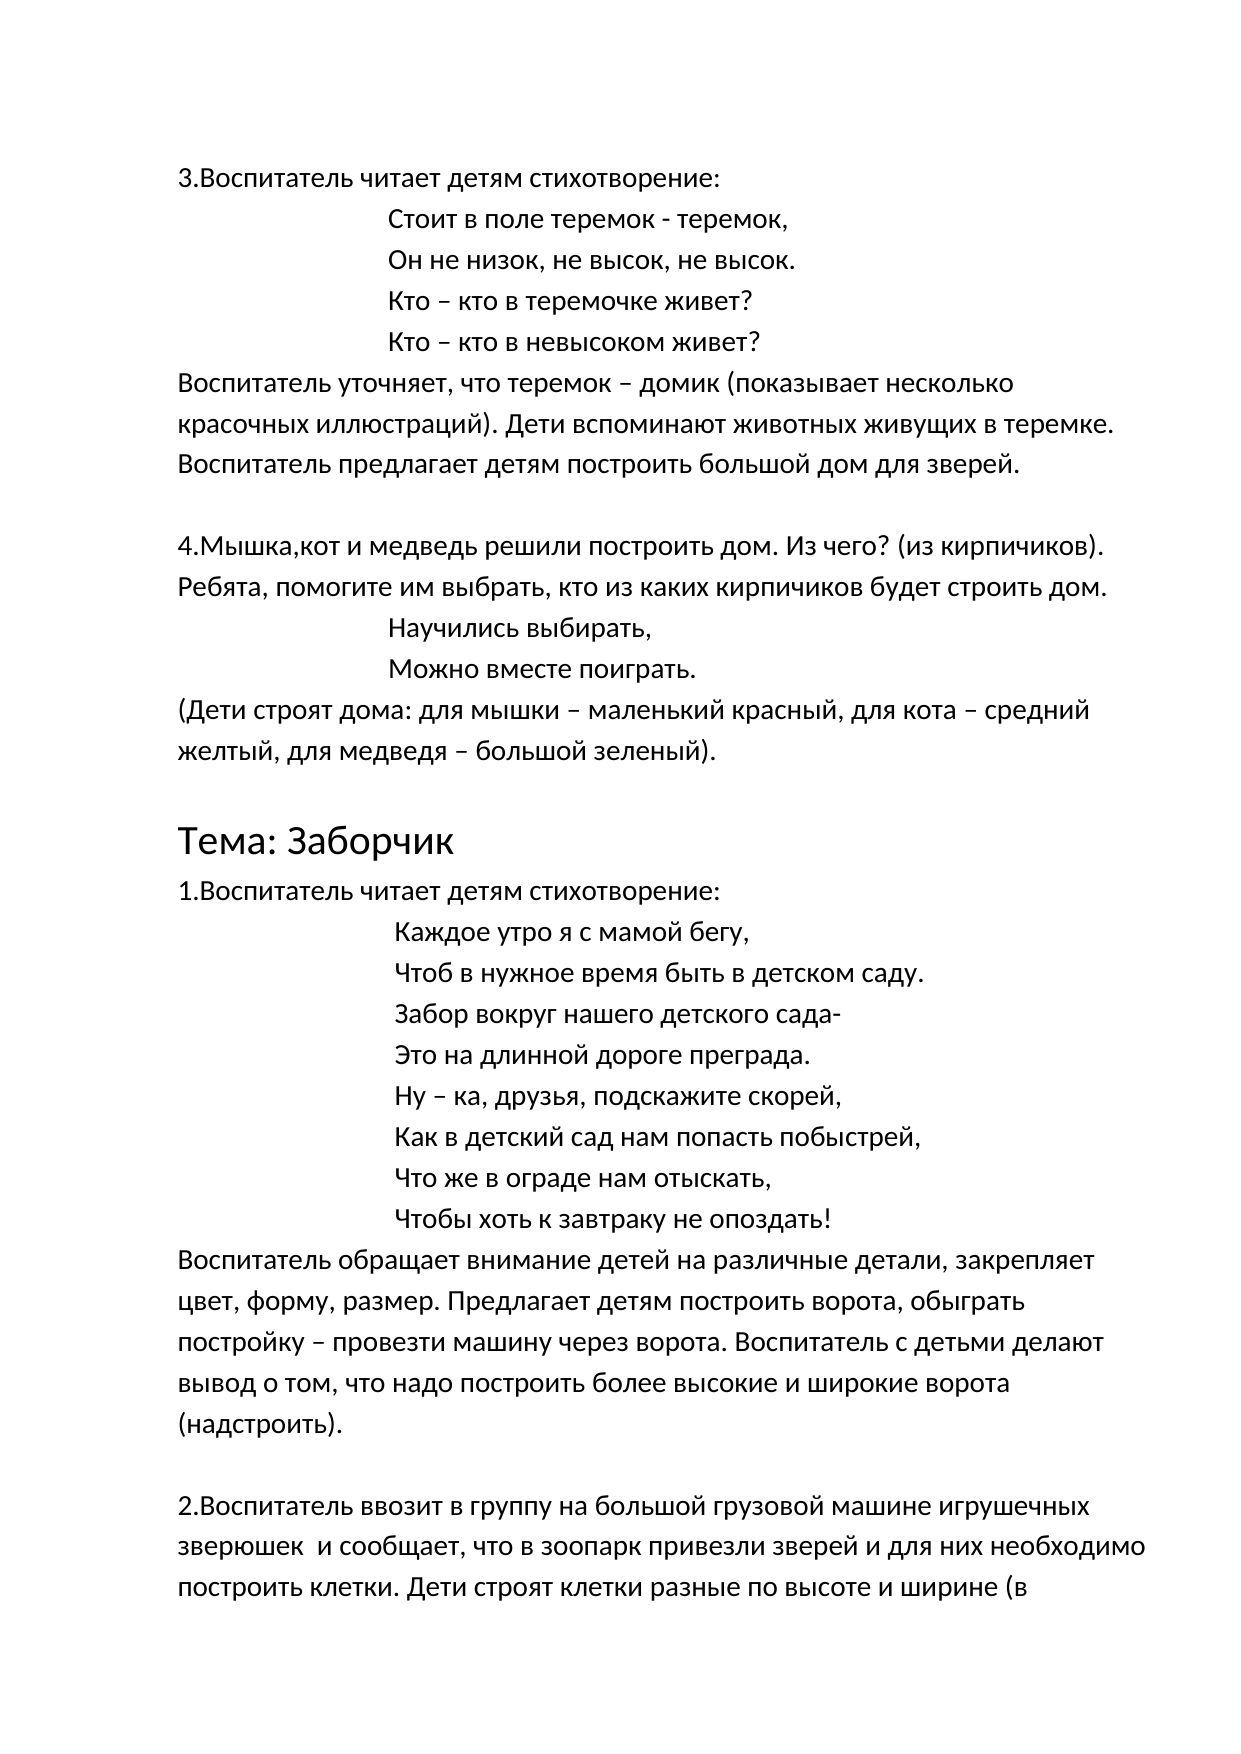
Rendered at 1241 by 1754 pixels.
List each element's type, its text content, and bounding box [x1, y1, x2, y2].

text 3.Воспитатель читает детям стихотворение: [177, 159, 1152, 195]
text Стоит в поле теремок - теремок, [177, 200, 1152, 236]
text Чтобы хоть к завтраку не опоздать! [177, 1200, 1152, 1236]
text Воспитатель обращает внимание детей на различные детали, закрепляет цвет, форму, размер. Предлагает детям построить ворота, обыграть постройку – провезти машину через ворота. Воспитатель с детьми делают вывод о том, что надо построить более высокие и широкие ворота (надстроить). [177, 1241, 1152, 1440]
text Чтоб в нужное время быть в детском саду. [177, 954, 1152, 990]
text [177, 1487, 1152, 1604]
text Кто – кто в невысоком живет? [177, 323, 1152, 358]
text Можно вместе поиграть. [177, 650, 1152, 686]
text Научились выбирать, [177, 609, 1152, 645]
text (Дети строят дома: для мышки – маленький красный, для кота – средний желтый, для медведя – большой зеленый). [177, 691, 1152, 768]
text Каждое утро я с мамой бегу, [177, 913, 1152, 949]
text Это на длинной дороге преграда. [177, 1036, 1152, 1072]
text 4.Мышка,кот и медведь решили построить дом. Из чего? (из кирпичиков). Ребята, помогите им выбрать, кто из каких кирпичиков будет строить дом. [177, 527, 1152, 604]
text Забор вокруг нашего детского сада- [177, 995, 1152, 1031]
text Что же в ограде нам отыскать, [177, 1159, 1152, 1195]
text Ну – ка, друзья, подскажите скорей, [177, 1077, 1152, 1113]
text Кто – кто в теремочке живет? [177, 282, 1152, 317]
text Он не низок, не высок, не высок. [177, 241, 1152, 277]
text 1.Воспитатель читает детям стихотворение: [177, 872, 1152, 908]
text Тема: Заборчик [177, 814, 1152, 865]
text Воспитатель уточняет, что теремок – домик (показывает несколько красочных иллюстраций). Дети вспоминают животных живущих в теремке. Воспитатель предлагает детям построить большой дом для зверей. [177, 364, 1152, 481]
text Как в детский сад нам попасть побыстрей, [177, 1118, 1152, 1154]
